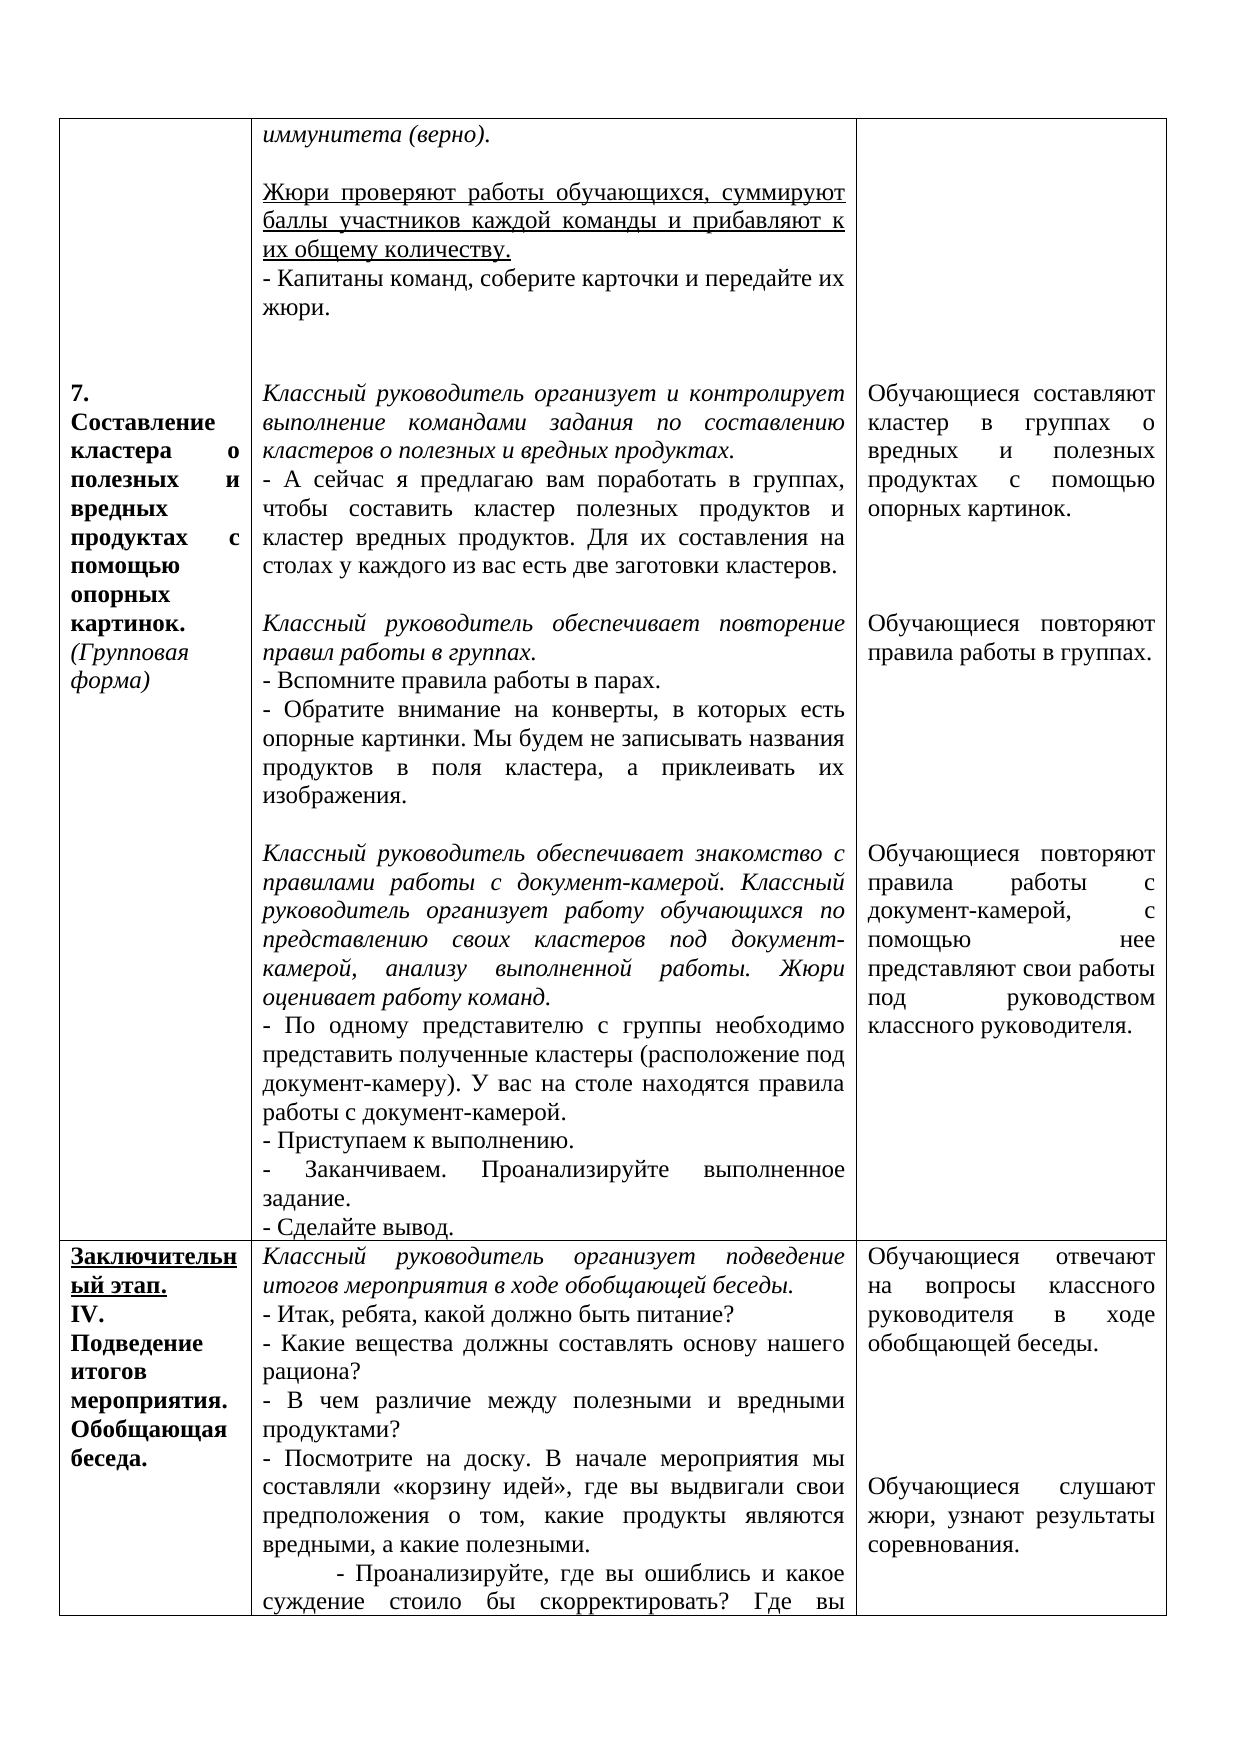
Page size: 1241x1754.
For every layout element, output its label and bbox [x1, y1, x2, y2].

table_cell [60, 119, 251, 1240]
table_cell [252, 119, 856, 1240]
table_cell [857, 119, 1166, 1240]
table_cell [252, 1241, 856, 1615]
table_cell [857, 1241, 1166, 1615]
table_cell [60, 1241, 251, 1615]
